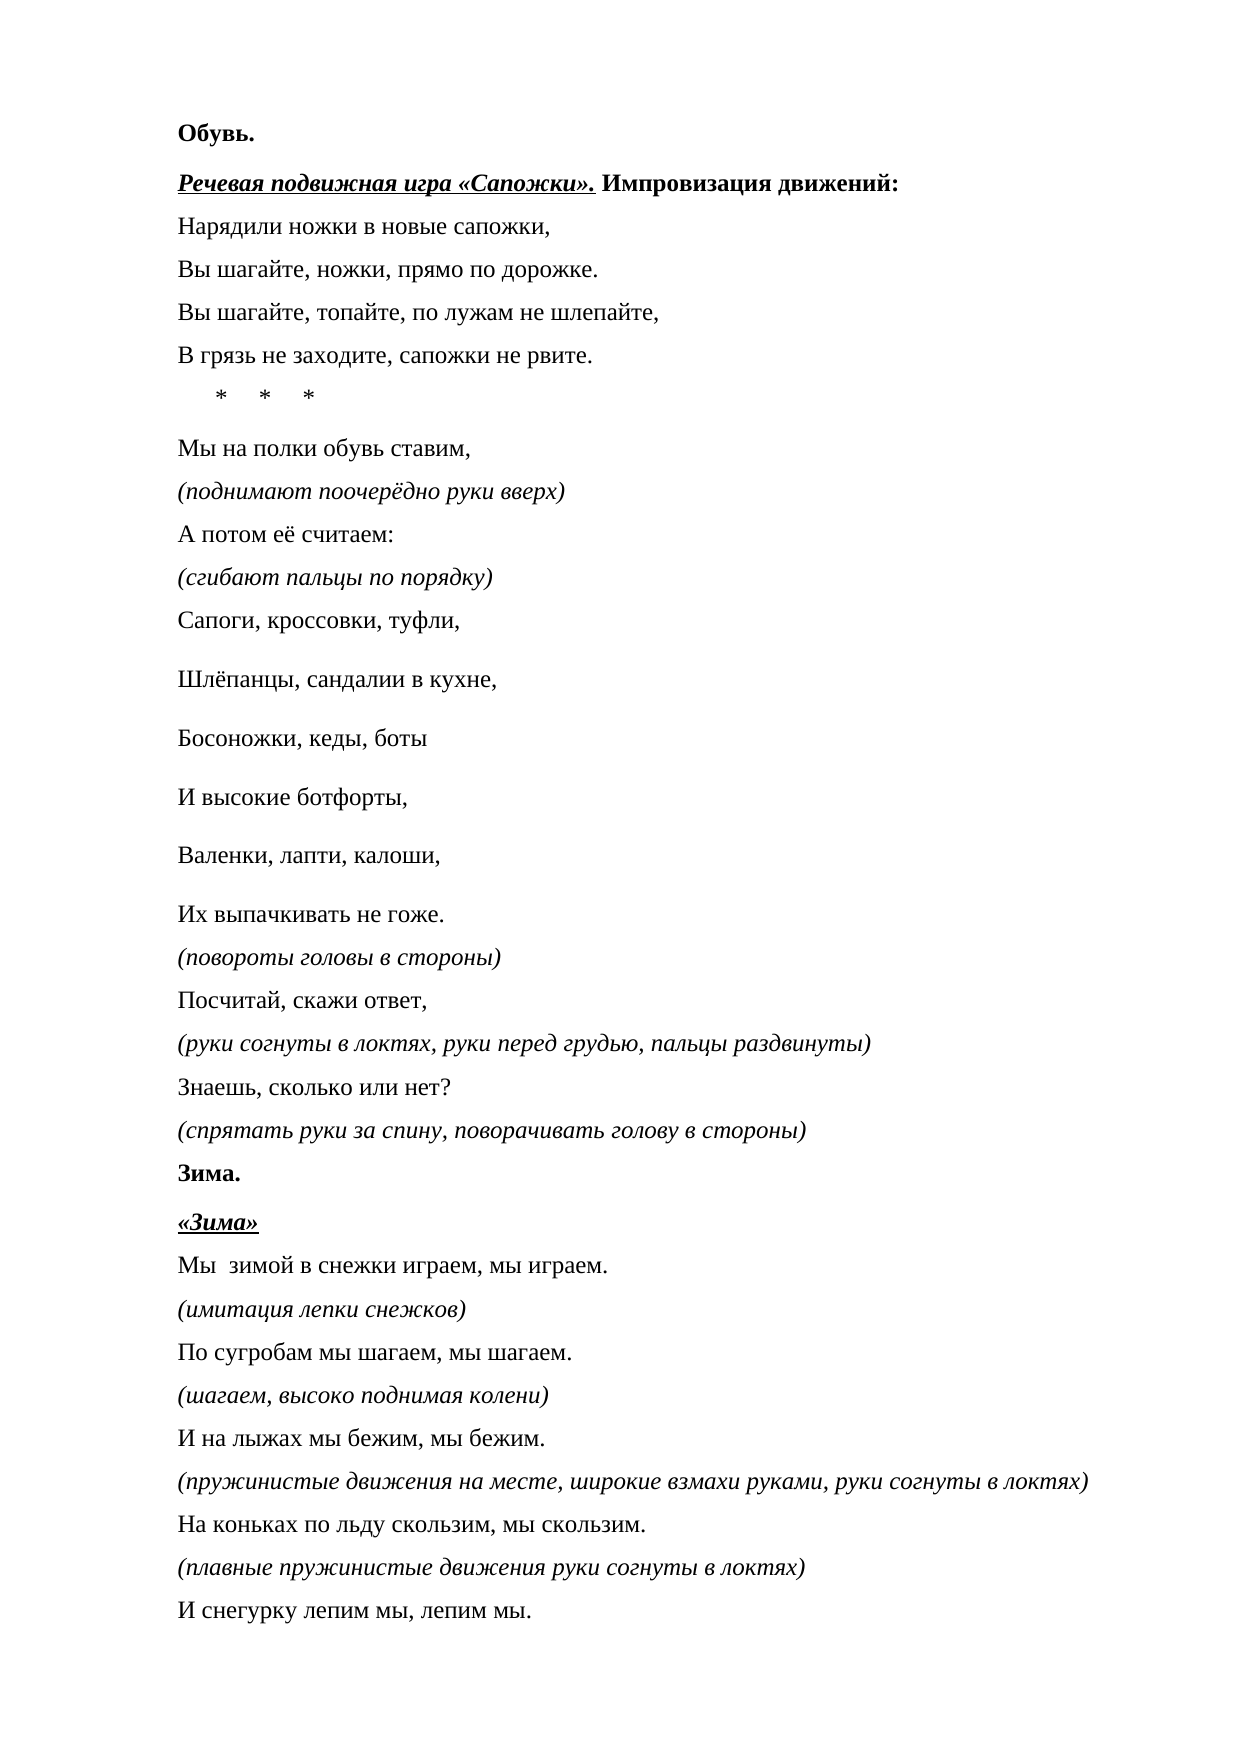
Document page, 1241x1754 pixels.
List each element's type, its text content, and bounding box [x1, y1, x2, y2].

text Вы шагайте, ножки, прямо по дорожке. [177, 254, 1152, 283]
text Нарядили ножки в новые сапожки, [177, 211, 1152, 239]
text И высокие ботфорты, [177, 782, 1152, 810]
text (сгибают пальцы по порядку) [177, 562, 1152, 591]
text Сапоги, кроссовки, туфли, [177, 605, 1152, 634]
text Шлёпанцы, сандалии в кухне, [177, 664, 1152, 693]
text Посчитай, скажи ответ, [177, 985, 1152, 1014]
text Знаешь, сколько или нет? [177, 1072, 1152, 1100]
text Речевая подвижная игра «Сапожки». Импровизация движений: [177, 168, 1152, 196]
text Мы зимой в снежки играем, мы играем. [177, 1251, 1152, 1279]
text На коньках по льду скользим, мы скользим. [177, 1509, 1152, 1538]
text В грязь не заходите, сапожки не рвите. [177, 340, 1152, 369]
text А потом её считаем: [177, 519, 1152, 548]
text Обувь. [177, 118, 1152, 147]
text (плавные пружинистые движения руки согнуты в локтях) [177, 1552, 1152, 1581]
text Зима. [177, 1158, 1152, 1187]
text (спрятать руки за спину, поворачивать голову в стороны) [177, 1115, 1152, 1143]
text По сугробам мы шагаем, мы шагаем. [177, 1337, 1152, 1366]
text (пружинистые движения на месте, широкие взмахи руками, руки согнуты в локтях) [177, 1466, 1152, 1495]
text И на лыжах мы бежим, мы бежим. [177, 1423, 1152, 1452]
text (имитация лепки снежков) [177, 1294, 1152, 1322]
text Вы шагайте, топайте, по лужам не шлепайте, [177, 297, 1152, 326]
text Валенки, лапти, калоши, [177, 840, 1152, 869]
text (руки согнуты в локтях, руки перед грудью, пальцы раздвинуты) [177, 1028, 1152, 1057]
text И снегурку лепим мы, лепим мы. [177, 1596, 1152, 1624]
text (повороты головы в стороны) [177, 942, 1152, 971]
text Их выпачкивать не гоже. [177, 899, 1152, 928]
text Мы на полки обувь ставим, [177, 433, 1152, 462]
text (поднимают поочерёдно руки вверх) [177, 476, 1152, 505]
text * * * [177, 383, 1152, 412]
text «Зима» [177, 1207, 1152, 1236]
text (шагаем, высоко поднимая колени) [177, 1380, 1152, 1409]
text Босоножки, кеды, боты [177, 723, 1152, 752]
